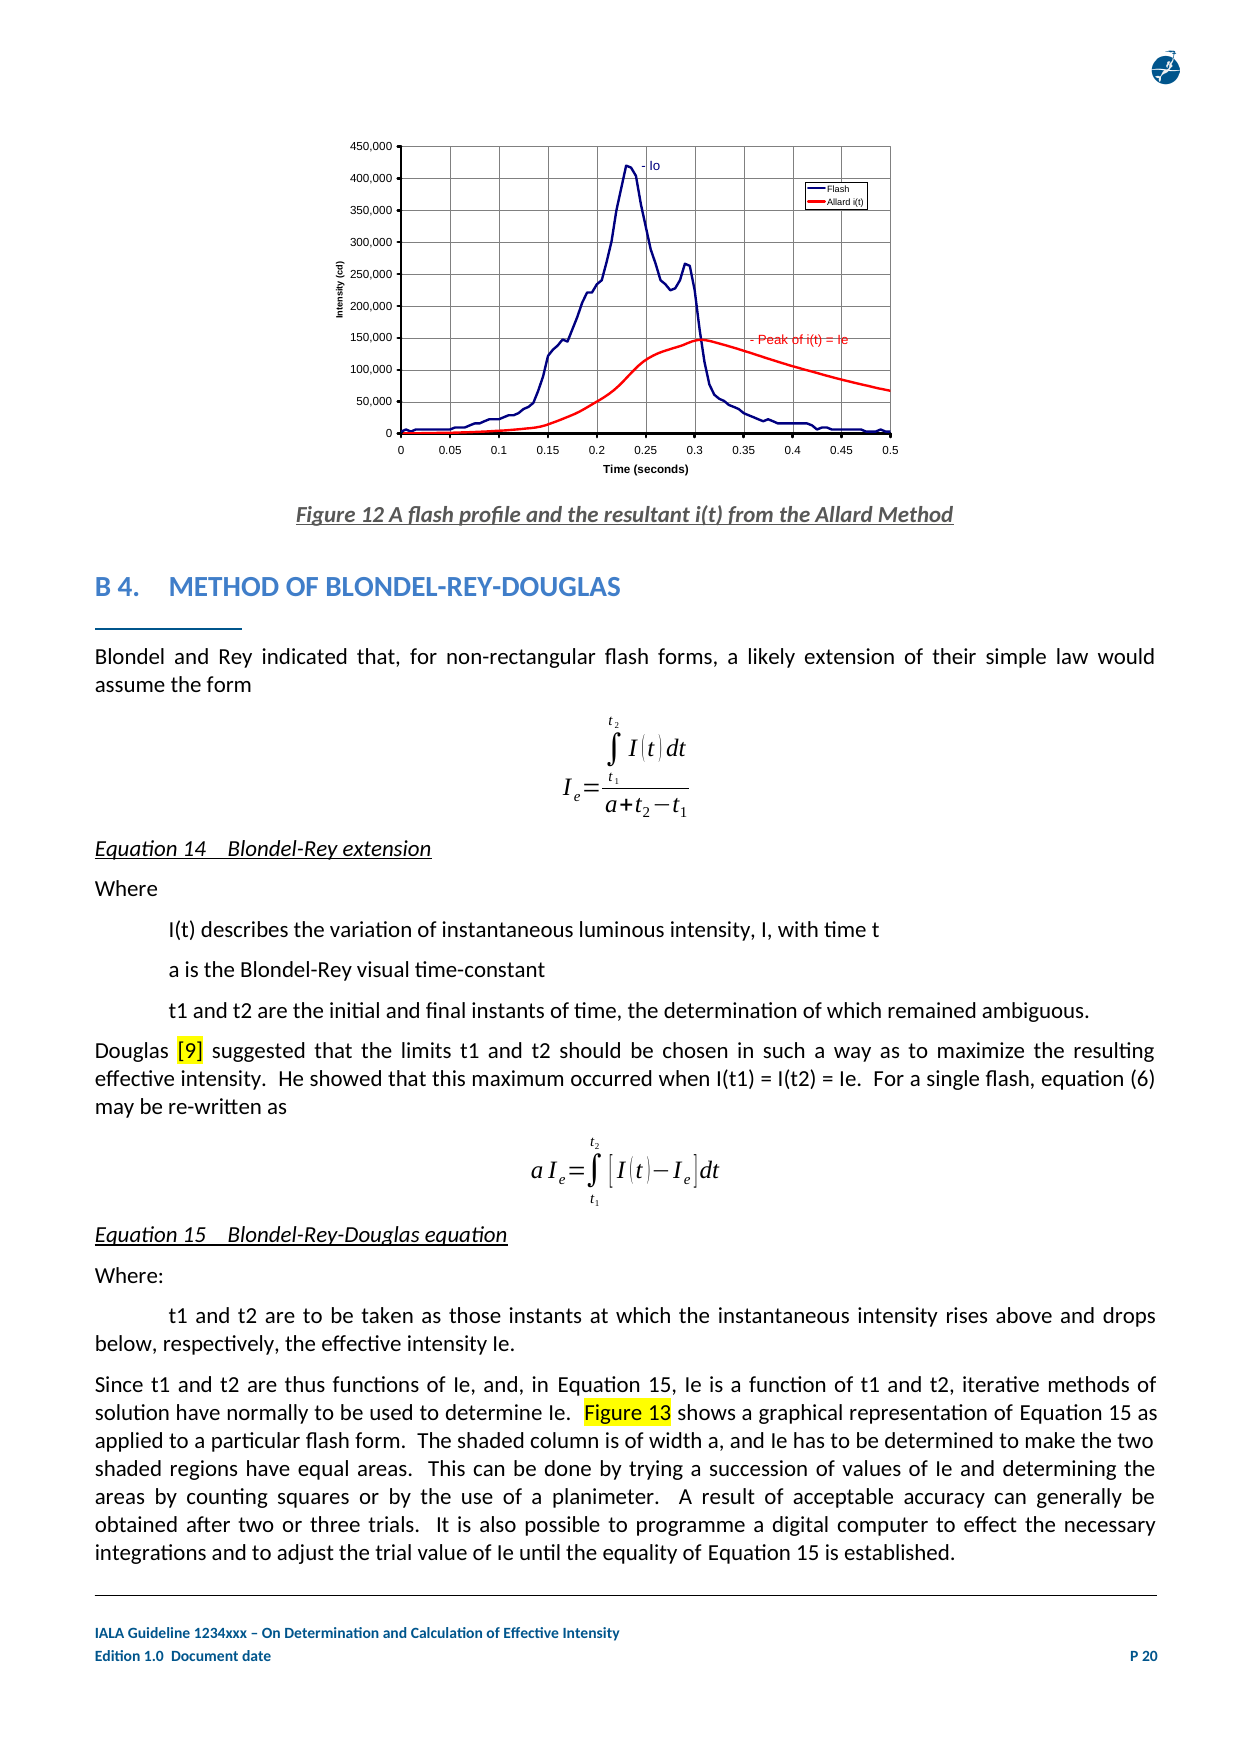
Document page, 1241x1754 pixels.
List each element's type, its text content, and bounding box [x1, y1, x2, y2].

picture [1120, 0, 1239, 119]
text Blondel and Rey indicated that, for non-rectangular flash forms, a likely extension of their simple law would assume the form [94, 642, 1157, 698]
text I(t) describes the variation of instantaneous luminous intensity, I, with time t [94, 915, 1157, 943]
text Where [94, 874, 1157, 902]
text Blondel-Rey extension [94, 834, 1157, 862]
text Method of Blondel-Rey-Douglas [94, 568, 1157, 604]
text Figure 12 A flash profile and the resultant i(t) from the Allard Method [94, 500, 1157, 528]
text Blondel-Rey-Douglas equation [94, 1220, 1157, 1248]
text t1 and t2 are the initial and final instants of time, the determination of which remained ambiguous. [94, 996, 1157, 1024]
text a is the Blondel-Rey visual time-constant [94, 955, 1157, 983]
text Douglas [9] suggested that the limits t1 and t2 should be chosen in such a way as to maximize the resulting effective intensity. He showed that this maximum occurred when I(t1) = I(t2) = Ie. For a single flash, equation (6) may be re-written as [94, 1036, 1157, 1120]
text Since t1 and t2 are thus functions of Ie, and, in Equation 16, Ie is a function of t1 and t2, iterative methods of solution have normally to be used to determine Ie. Figure 12 shows a graphical representation of Equation 16 as applied to a particular flash form. The shaded column is of width a, and Ie has to be determined to make the two shaded regions have equal areas. This can be done by trying a succession of values of Ie and determining the areas by counting squares or by the use of a planimeter. A result of acceptable accuracy can generally be obtained after two or three trials. It is also possible to programme a digital computer to effect the necessary integrations and to adjust the trial value of Ie until the equality of Equation 16 is established. [94, 1370, 1157, 1566]
text Where: [94, 1261, 1157, 1289]
text t1 and t2 are to be taken as those instants at which the instantaneous intensity rises above and drops below, respectively, the effective intensity Ie. [94, 1301, 1157, 1357]
